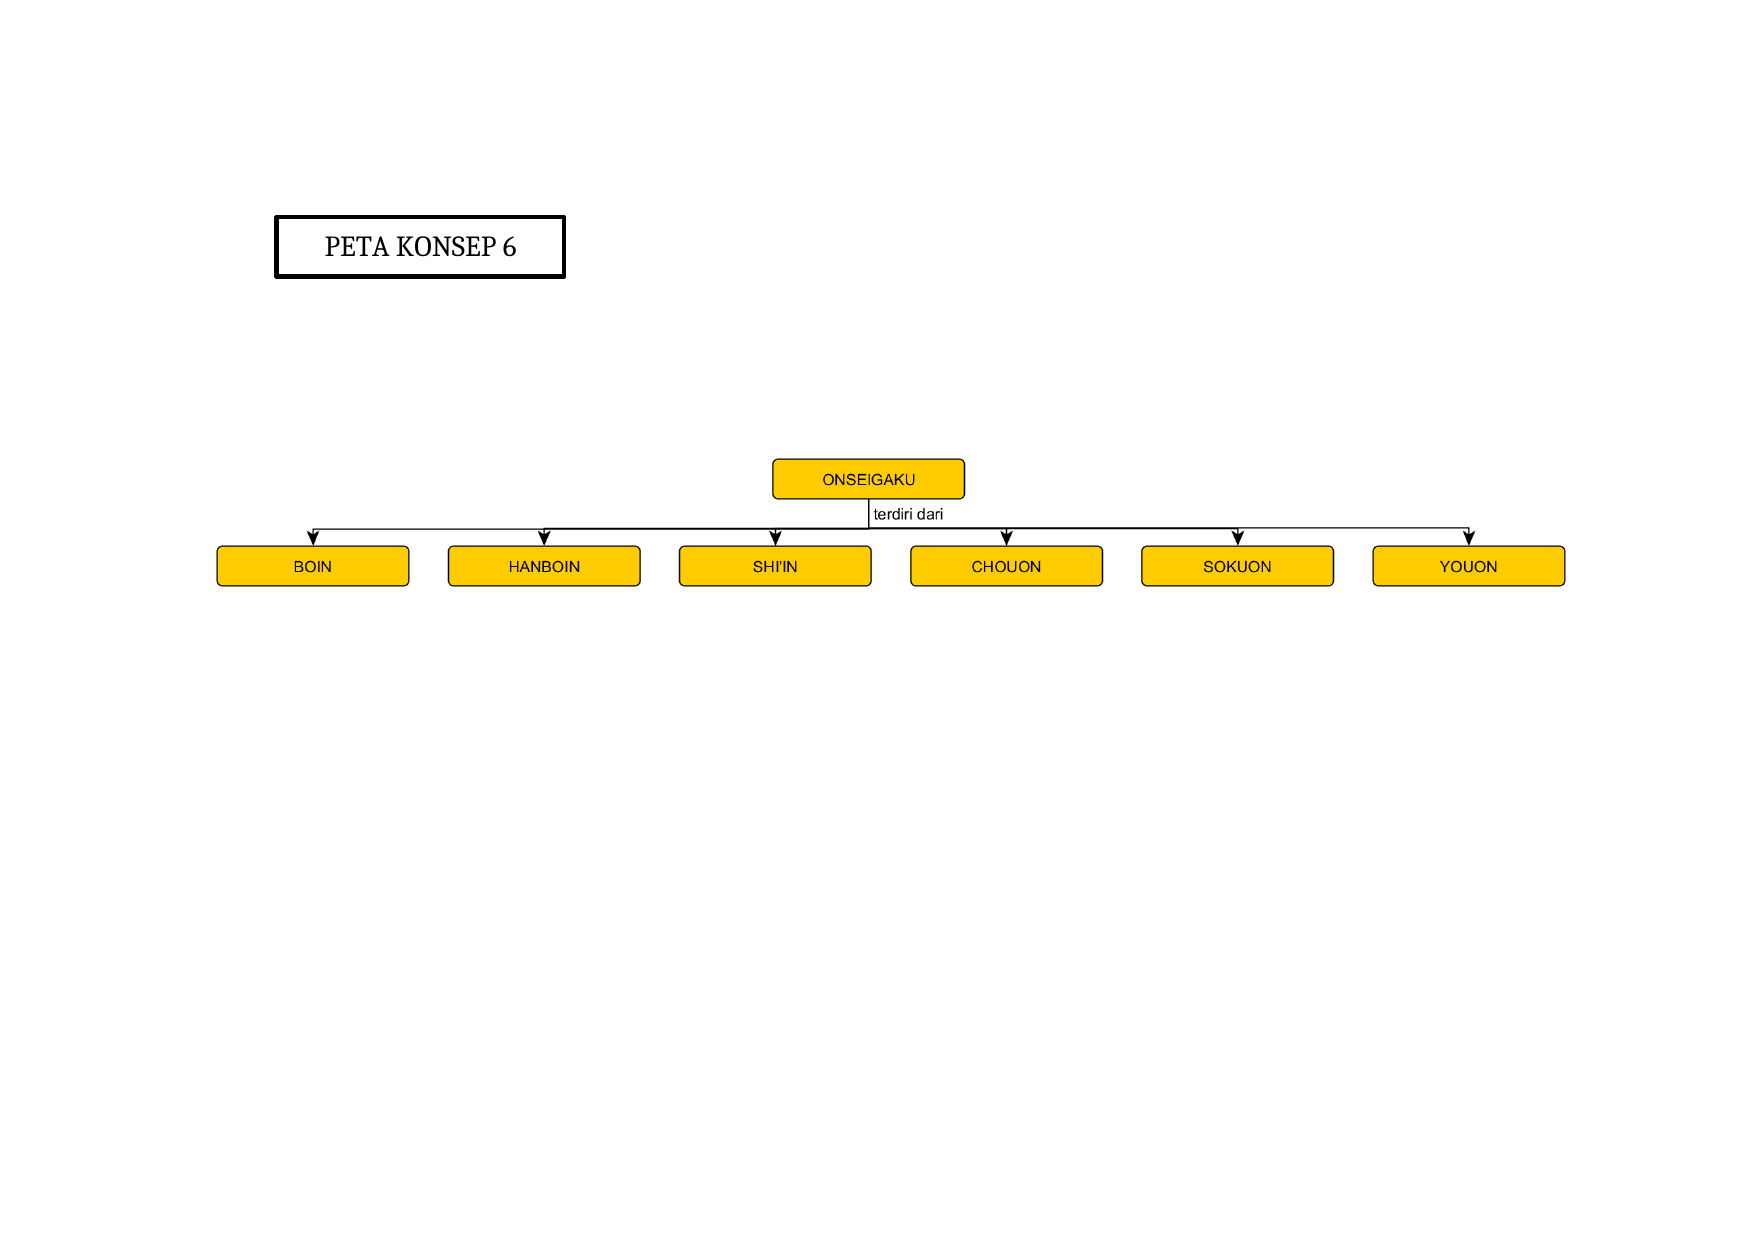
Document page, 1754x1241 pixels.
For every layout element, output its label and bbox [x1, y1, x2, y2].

picture [206, 448, 1575, 597]
